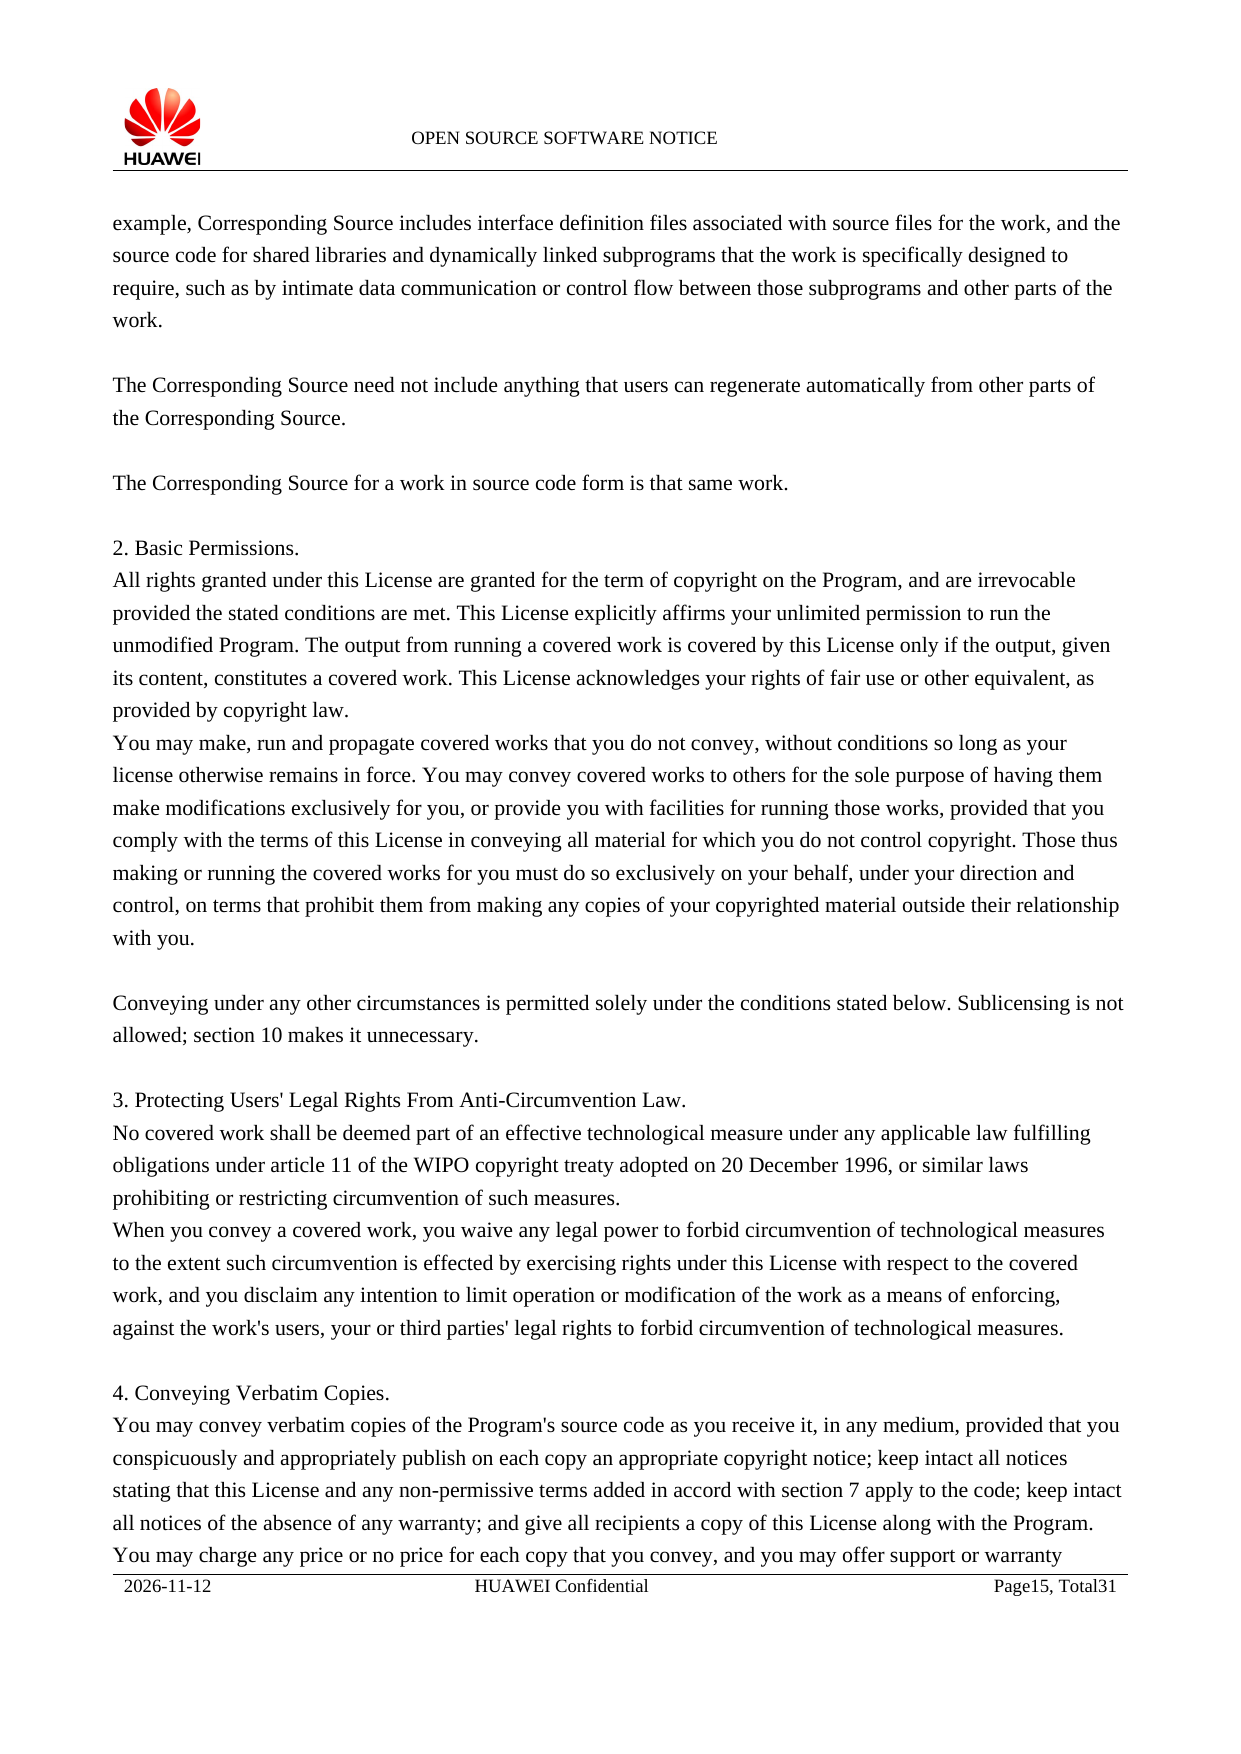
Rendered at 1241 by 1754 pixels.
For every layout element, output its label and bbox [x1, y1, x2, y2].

picture [124, 88, 201, 165]
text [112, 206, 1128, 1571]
